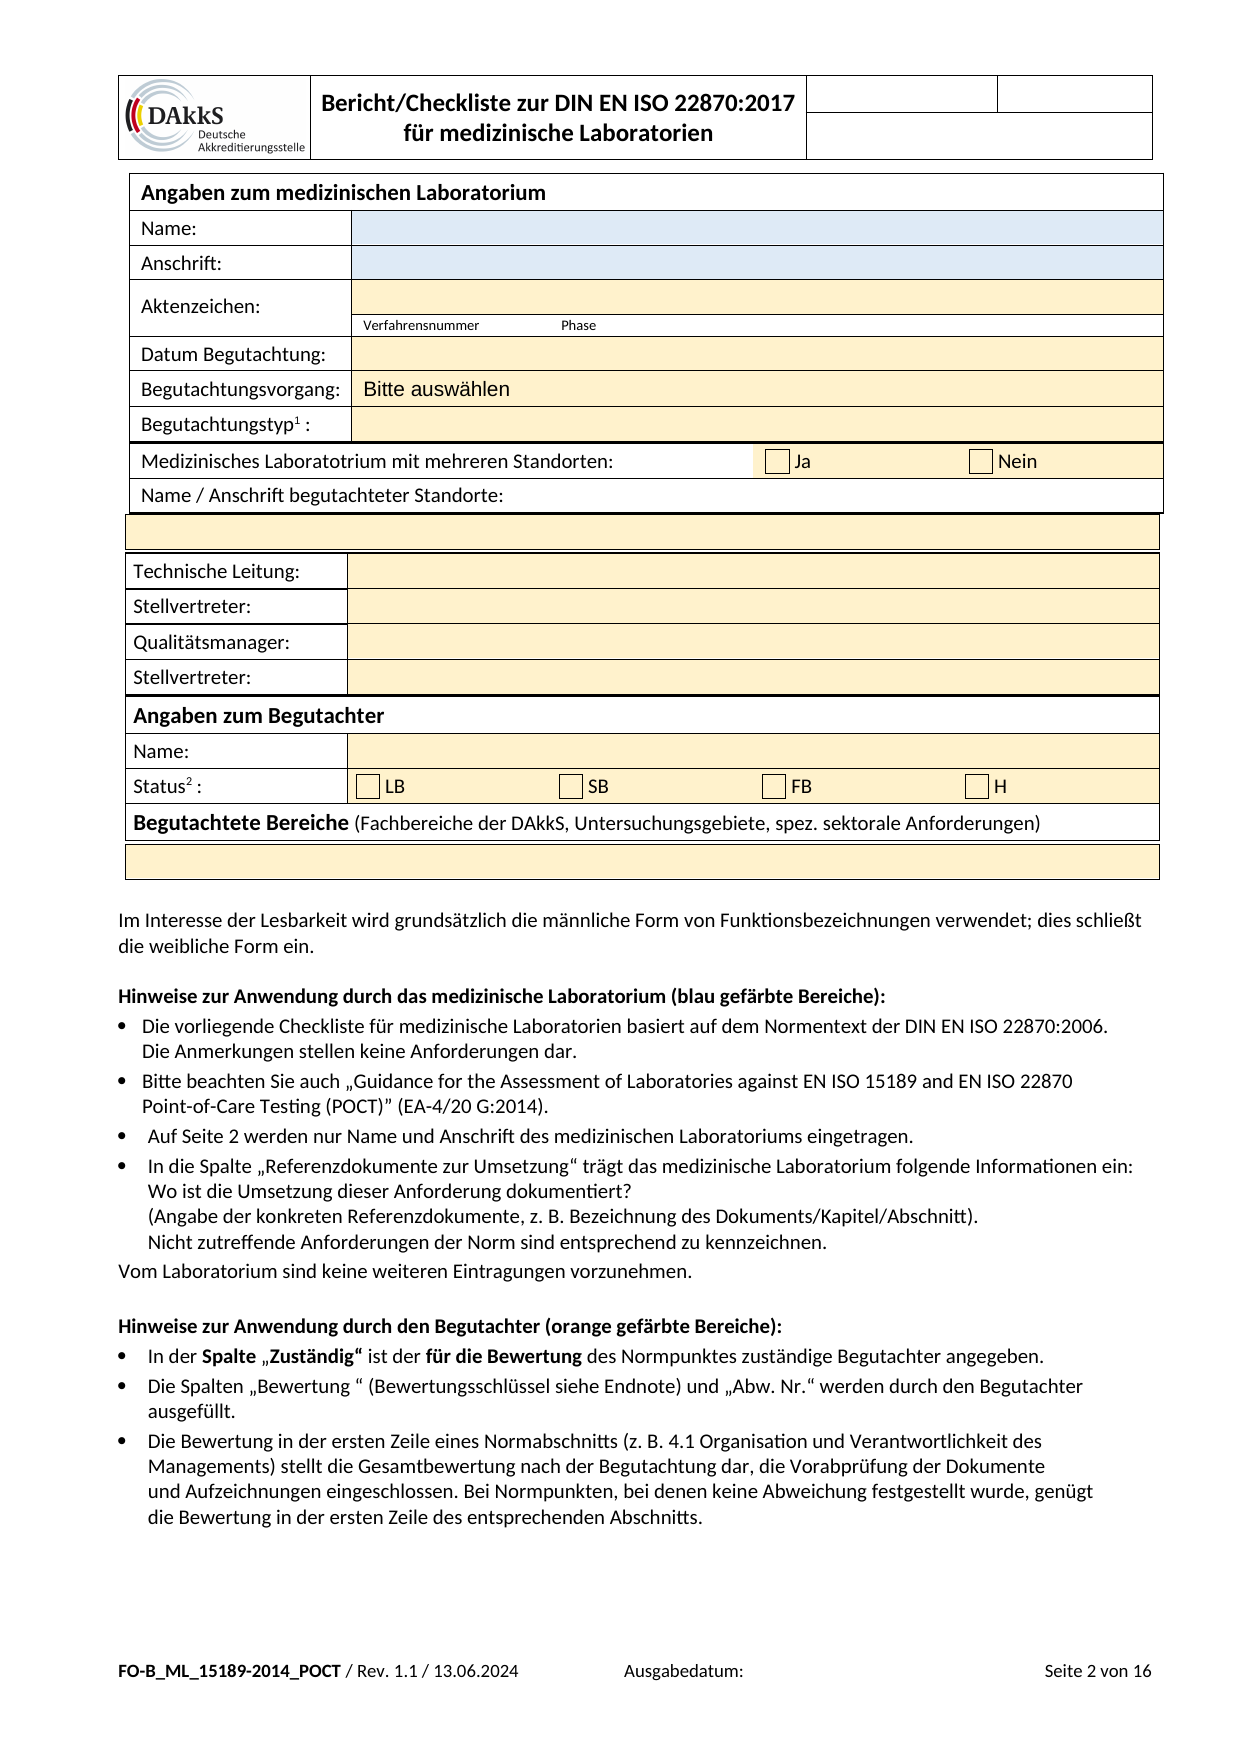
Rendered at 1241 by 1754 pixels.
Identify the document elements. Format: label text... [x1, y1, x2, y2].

table_cell Begutachtungstyp : [130, 407, 351, 441]
table_cell [348, 734, 1159, 768]
table_cell [753, 315, 1163, 336]
table_cell Name: [126, 734, 347, 768]
text Hinweise zur Anwendung durch den Begutachter (orange gefärbte Bereiche): [118, 1314, 1152, 1339]
table_cell [550, 280, 753, 314]
table_cell [352, 211, 1163, 244]
table_cell Name / Anschrift begutachteter Standorte: [130, 479, 1163, 512]
table_cell [348, 660, 1159, 694]
table_header Angaben zum medizinischen Laboratorium [130, 174, 1163, 210]
table_cell Name: [130, 211, 351, 244]
table_cell [352, 337, 1163, 370]
table_header [126, 845, 1159, 878]
table_cell Verfahrensnummer [352, 315, 550, 336]
text Hinweise zur Anwendung durch das medizinische Laboratorium (blau gefärbte Bereiche): [118, 984, 1152, 1009]
table_cell FB [754, 769, 957, 803]
table_cell LB [348, 769, 551, 803]
text Die Spalten „Bewertung “ (Bewertungsschlüssel siehe Endnote) und „Abw. Nr.“ werden durch den Begutachter ausgefüllt. [118, 1373, 1152, 1424]
table_cell Aktenzeichen: [130, 280, 351, 336]
text Bitte beachten Sie auch „Guidance for the Assessment of Laboratories against EN ISO 15189 and EN ISO 22870 Point-of-Care Testing (POCT)” (EA-4/20 G:2014). [118, 1068, 1152, 1119]
table_cell Begutachtete Bereiche (Fachbereiche der DAkkS, Untersuchungsgebiete, spez. sektorale Anforderungen) [126, 804, 1159, 840]
text In der Spalte „Zuständig“ ist der für die Bewertung des Normpunktes zuständige Begutachter angegeben. [118, 1343, 1152, 1369]
table_header [126, 515, 1159, 549]
table_cell [352, 407, 1163, 441]
table_cell Nein [957, 444, 1163, 478]
table_cell Ja [753, 444, 957, 478]
table_cell Medizinisches Laboratotrium mit mehreren Standorten: [130, 444, 753, 478]
text Die vorliegende Checkliste für medizinische Laboratorien basiert auf dem Normentext der DIN EN ISO 22870:2006. Die Anmerkungen stellen keine Anforderungen dar. [118, 1013, 1152, 1064]
picture [124, 78, 307, 156]
table_cell Status : [126, 769, 347, 803]
table_cell Datum Begutachtung: [130, 337, 351, 370]
text Auf Seite 2 werden nur Name und Anschrift des medizinischen Laboratoriums eingetragen. [118, 1123, 1152, 1149]
table_cell H [957, 769, 1159, 803]
text Vom Laboratorium sind keine weiteren Eintragungen vorzunehmen. [118, 1259, 1152, 1284]
table_header Technische Leitung: [126, 554, 347, 588]
table_cell SB [551, 769, 754, 803]
table_cell Phase [550, 315, 753, 336]
text Die Bewertung in der ersten Zeile eines Normabschnitts (z. B. 4.1 Organisation und Verantwortlichkeit des Managements) stellt die Gesamtbewertung nach der Begutachtung dar, die Vorabprüfung der Dokumente und Aufzeichnungen eingeschlossen. Bei Normpunkten, bei denen keine Abweichung festgestellt wurde, genügt die Bewertung in der ersten Zeile des entsprechenden Abschnitts. [118, 1428, 1152, 1529]
table_cell [352, 371, 1163, 406]
text In die Spalte „Referenzdokumente zur Umsetzung“ trägt das medizinische Laboratorium folgende Informationen ein: Wo ist die Umsetzung dieser Anforderung dokumentiert? (Angabe der konkreten Referenzdokumente, z. B. Bezeichnung des Dokuments/Kapitel/Abschnitt). Nicht zutreffende Anforderungen der Norm sind entsprechend zu kennzeichnen. [118, 1153, 1152, 1254]
table_cell [352, 246, 1163, 279]
table_cell [352, 280, 550, 314]
table_cell [348, 589, 1159, 623]
table_cell Qualitätsmanager: [126, 625, 347, 658]
table_cell Angaben zum Begutachter [126, 697, 1159, 733]
table_cell Anschrift: [130, 246, 351, 279]
table_cell Stellvertreter: [126, 660, 347, 694]
table_header [348, 554, 1159, 588]
table_cell Begutachtungsvorgang: [130, 371, 351, 406]
text Im Interesse der Lesbarkeit wird grundsätzlich die männliche Form von Funktionsbezeichnungen verwendet; dies schließt die weibliche Form ein. [118, 907, 1152, 958]
table_cell [753, 280, 1163, 314]
table_cell Stellvertreter: [126, 590, 347, 623]
table_cell [348, 624, 1159, 658]
